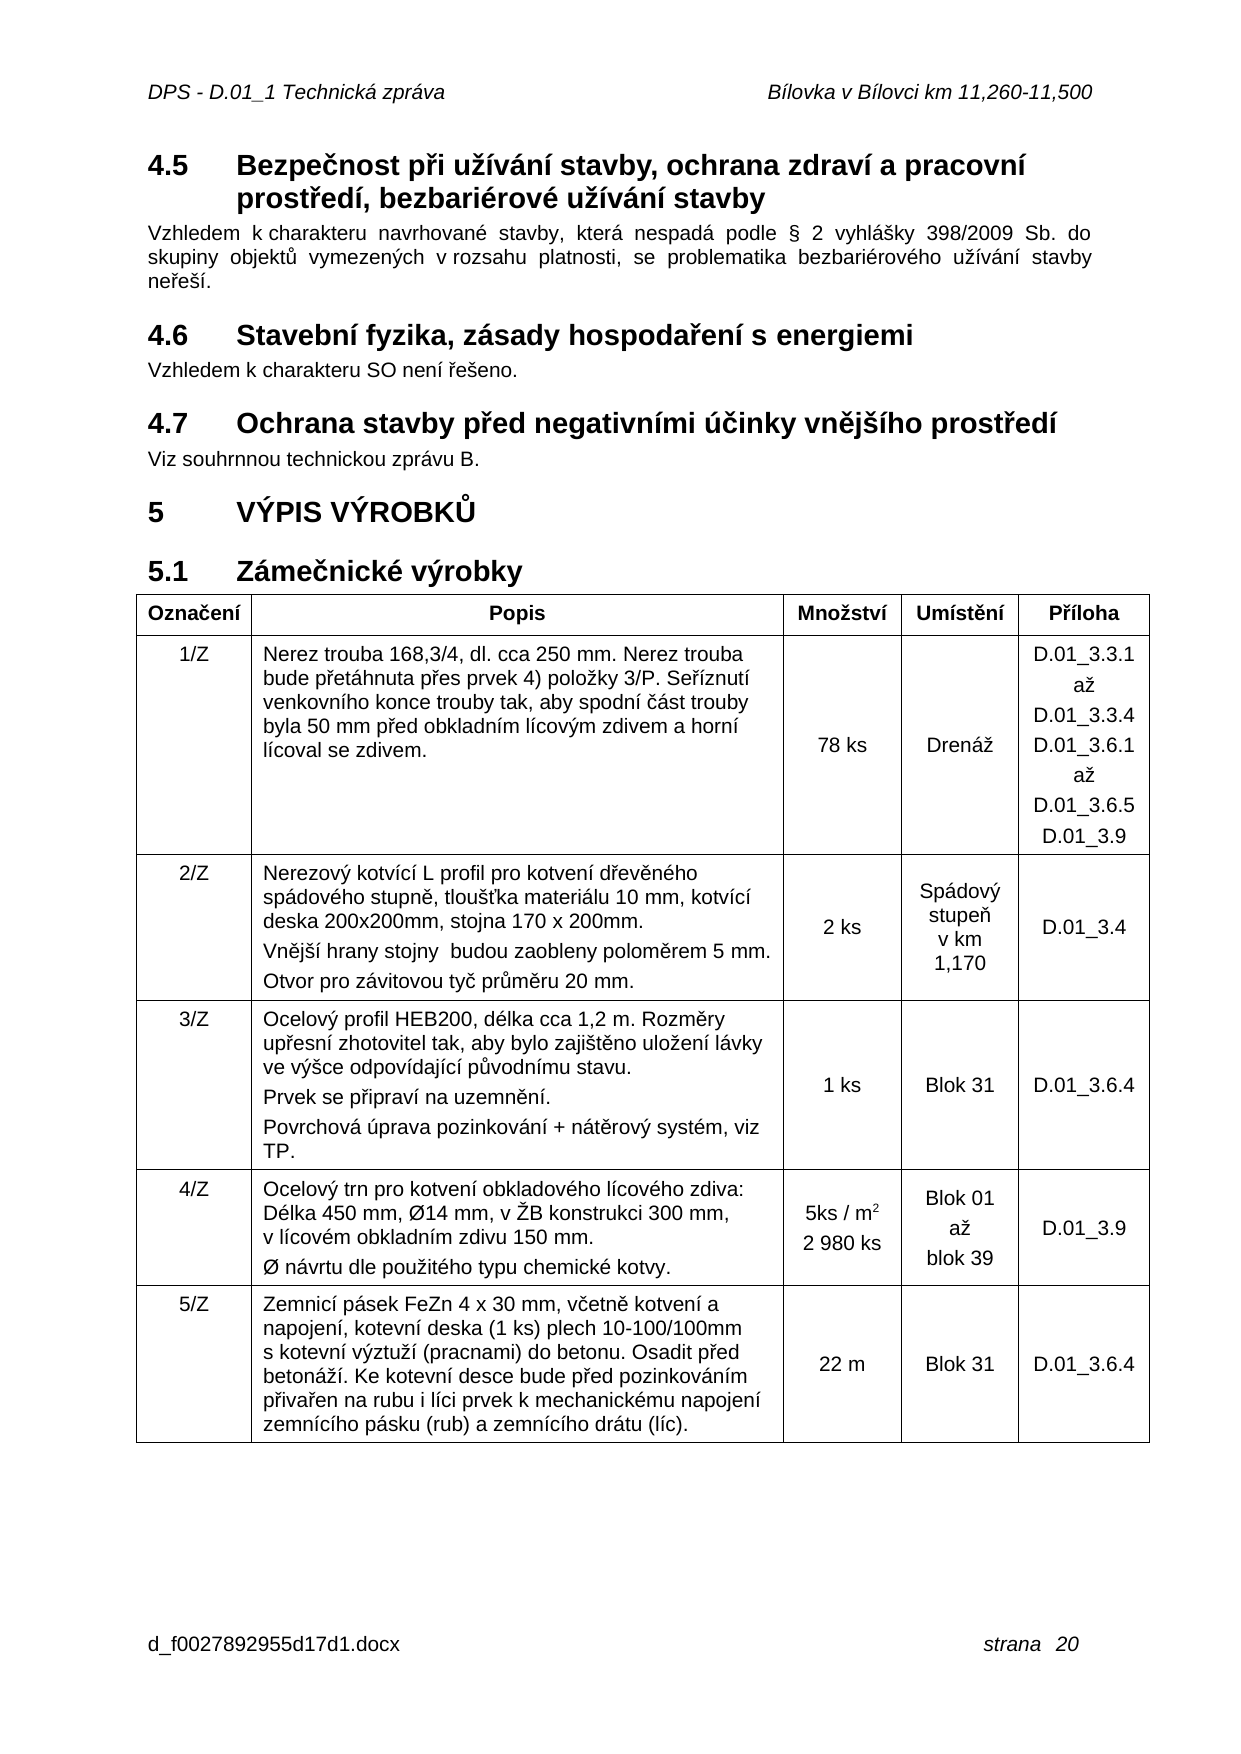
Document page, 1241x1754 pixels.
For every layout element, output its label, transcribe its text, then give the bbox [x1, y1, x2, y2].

table_cell D.01_3.6.4 [1019, 1286, 1149, 1442]
table_header Příloha [1019, 595, 1149, 635]
table_cell Nerez trouba 168,3/4, dl. cca 250 mm. Nerez trouba bude přetáhnuta přes prvek 4) položky 3/P. Seříznutí venkovního konce trouby tak, aby spodní část trouby byla 50 mm před obkladním lícovým zdivem a horní lícoval se zdivem. [252, 636, 783, 854]
table_cell 22 m [784, 1286, 901, 1442]
text Viz souhrnnou technickou zprávu B. [148, 446, 1093, 470]
subtitle Stavební fyzika, zásady hospodaření s energiemi [148, 318, 1093, 351]
table_cell 3/Z [137, 1001, 251, 1169]
table_cell 4/Z [137, 1170, 251, 1285]
table_cell Blok 01 až blok 39 [902, 1170, 1018, 1285]
table_header Množství [784, 595, 901, 635]
table_cell Blok 31 [902, 1001, 1018, 1169]
table_cell 1 ks [784, 1001, 901, 1169]
table_cell 78 ks [784, 636, 901, 854]
table_cell Spádový stupeň v km 1,170 [902, 855, 1018, 999]
text Vzhledem k charakteru navrhované stavby, která nespadá podle § 2 vyhlášky 398/2009 Sb. do skupiny objektů vymezených v rozsahu platnosti, se problematika bezbariérového užívání stavby neřeší. [148, 221, 1093, 293]
table_cell D.01_3.3.1 až D.01_3.3.4 D.01_3.6.1 až D.01_3.6.5 D.01_3.9 [1019, 636, 1149, 854]
table_cell Drenáž [902, 636, 1018, 854]
table_cell Ocelový profil HEB200, délka cca 1,2 m. Rozměry upřesní zhotovitel tak, aby bylo zajištěno uložení lávky ve výšce odpovídající původnímu stavu. Prvek se připraví na uzemnění. Povrchová úprava pozinkování + nátěrový systém, viz TP. [252, 1001, 783, 1169]
table_header Označení [137, 595, 251, 635]
table_cell 2/Z [137, 855, 251, 999]
table_cell D.01_3.4 [1019, 855, 1149, 999]
text Vzhledem k charakteru SO není řešeno. [148, 358, 1093, 382]
table_cell Nerezový kotvící L profil pro kotvení dřevěného spádového stupně, tloušťka materiálu 10 mm, kotvící deska 200x200mm, stojna 170 x 200mm. Vnější hrany stojny budou zaobleny poloměrem 5 mm. Otvor pro závitovou tyč průměru 20 mm. [252, 855, 783, 999]
table_cell 2 ks [784, 855, 901, 999]
subtitle Ochrana stavby před negativními účinky vnějšího prostředí [148, 407, 1093, 440]
table_header Popis [252, 595, 783, 635]
table_cell 1/Z [137, 636, 251, 854]
table_cell 5/Z [137, 1286, 251, 1442]
table_cell Blok 31 [902, 1286, 1018, 1442]
table_cell Ocelový trn pro kotvení obkladového lícového zdiva: Délka 450 mm, Ø14 mm, v ŽB konstrukci 300 mm, v lícovém obkladním zdivu 150 mm. Ø návrtu dle použitého typu chemické kotvy. [252, 1170, 783, 1285]
table_cell D.01_3.9 [1019, 1170, 1149, 1285]
subtitle Bezpečnost při užívání stavby, ochrana zdraví a pracovní prostředí, bezbariérové užívání stavby [148, 148, 1093, 215]
subtitle Výpis výrobků [148, 495, 1093, 529]
table_header Umístění [902, 595, 1018, 635]
table_cell Zemnicí pásek FeZn 4 x 30 mm, včetně kotvení a napojení, kotevní deska (1 ks) plech 10-100/100mm s kotevní výztuží (pracnami) do betonu. Osadit před betonáží. Ke kotevní desce bude před pozinkováním přivařen na rubu i líci prvek k mechanickému napojení zemnícího pásku (rub) a zemnícího drátu (líc). [252, 1286, 783, 1442]
table_cell D.01_3.6.4 [1019, 1001, 1149, 1169]
subtitle Zámečnické výrobky [148, 554, 1093, 587]
table_cell 5ks / m2 2 980 ks [784, 1170, 901, 1285]
